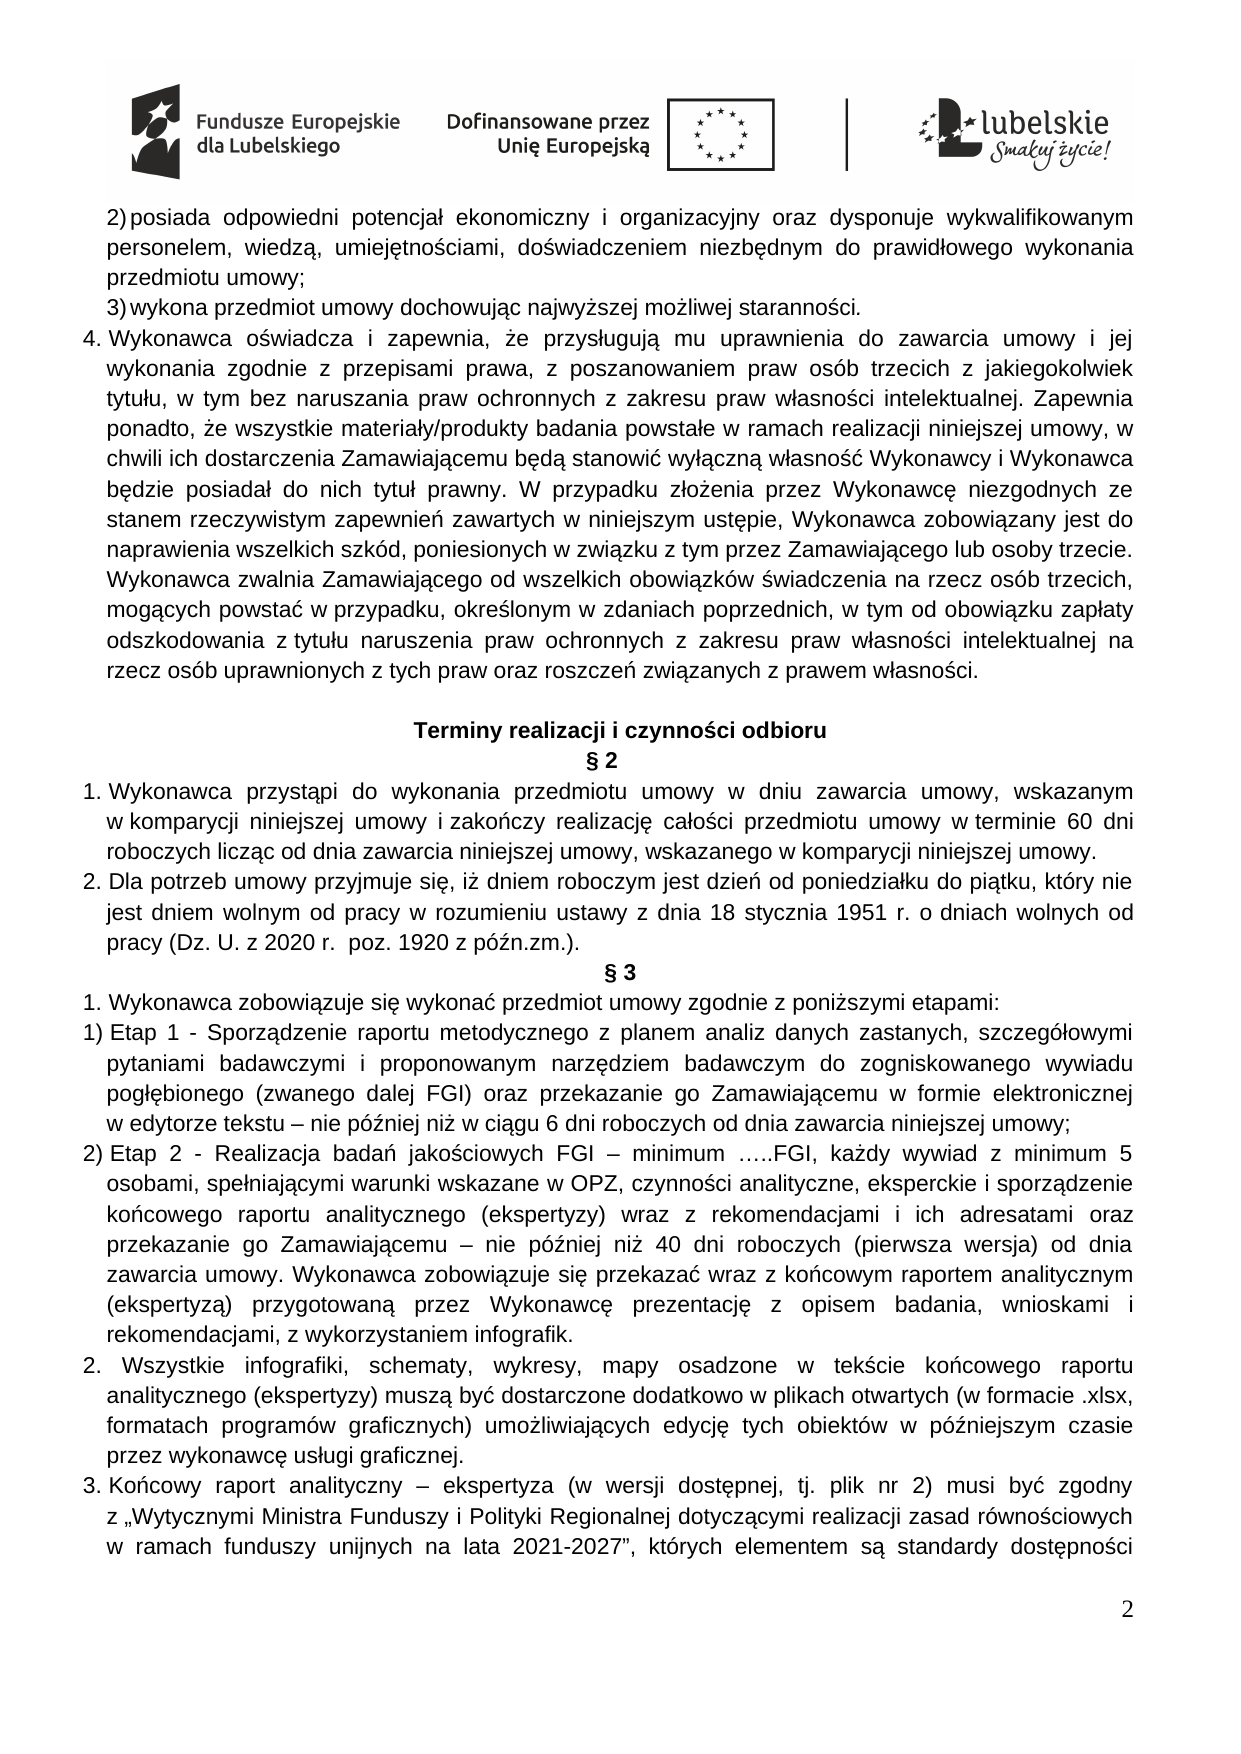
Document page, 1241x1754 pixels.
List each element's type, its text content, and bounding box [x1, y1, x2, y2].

text 2. Wszystkie infografiki, schematy, wykresy, mapy osadzone w tekście końcowego raportu analitycznego (ekspertyzy) muszą być dostarczone dodatkowo w plikach otwartych (w formacie .xlsx, formatach programów graficznych) umożliwiających edycję tych obiektów w późniejszym czasie przez wykonawcę usługi graficznej. [83, 1352, 1134, 1469]
list Dla potrzeb umowy przyjmuje się, iż dniem roboczym jest dzień od poniedziałku do piątku, który nie jest dniem wolnym od pracy w rozumieniu ustawy z dnia 18 stycznia 1951 r. o dniach wolnych od pracy (Dz. U. z 2020 r. poz. 1920 z późn.zm.). [83, 868, 1134, 955]
text § 2 [69, 747, 1134, 774]
picture [106, 59, 1134, 204]
list Etap 1 - Sporządzenie raportu metodycznego z planem analiz danych zastanych, szczegółowymi pytaniami badawczymi i proponowanym narzędziem badawczym do zogniskowanego wywiadu pogłębionego (zwanego dalej FGI) oraz przekazanie go Zamawiającemu w formie elektronicznej w edytorze tekstu – nie później niż w ciągu 6 dni roboczych od dnia zawarcia niniejszej umowy; [83, 1019, 1134, 1136]
list posiada odpowiedni potencjał ekonomiczny i organizacyjny oraz dysponuje wykwalifikowanym personelem, wiedzą, umiejętnościami, doświadczeniem niezbędnym do prawidłowego wykonania przedmiotu umowy; [106, 204, 1134, 291]
text Terminy realizacji i czynności odbioru [106, 717, 1134, 744]
list Wykonawca przystąpi do wykonania przedmiotu umowy w dniu zawarcia umowy, wskazanym w komparycji niniejszej umowy i zakończy realizację całości przedmiotu umowy w terminie 60 dni roboczych licząc od dnia zawarcia niniejszej umowy, wskazanego w komparycji niniejszej umowy. [83, 778, 1134, 864]
text § 3 [106, 959, 1134, 985]
list Wykonawca zobowiązuje się wykonać przedmiot umowy zgodnie z poniższymi etapami: [83, 989, 1134, 1016]
list wykona przedmiot umowy dochowując najwyższej możliwej staranności. [106, 294, 1134, 321]
list Etap 2 - Realizacja badań jakościowych FGI – minimum …..FGI, każdy wywiad z minimum 5 osobami, spełniającymi warunki wskazane w OPZ, czynności analityczne, eksperckie i sporządzenie końcowego raportu analitycznego (ekspertyzy) wraz z rekomendacjami i ich adresatami oraz przekazanie go Zamawiającemu – nie później niż 40 dni roboczych (pierwsza wersja) od dnia zawarcia umowy. Wykonawca zobowiązuje się przekazać wraz z końcowym raportem analitycznym (ekspertyzą) przygotowaną przez Wykonawcę prezentację z opisem badania, wnioskami i rekomendacjami, z wykorzystaniem infografik. [83, 1140, 1134, 1348]
list Wykonawca oświadcza i zapewnia, że przysługują mu uprawnienia do zawarcia umowy i jej wykonania zgodnie z przepisami prawa, z poszanowaniem praw osób trzecich z jakiegokolwiek tytułu, w tym bez naruszania praw ochronnych z zakresu praw własności intelektualnej. Zapewnia ponadto, że wszystkie materiały/produkty badania powstałe w ramach realizacji niniejszej umowy, w chwili ich dostarczenia Zamawiającemu będą stanowić wyłączną własność Wykonawcy i Wykonawca będzie posiadał do nich tytuł prawny. W przypadku złożenia przez Wykonawcę niezgodnych ze stanem rzeczywistym zapewnień zawartych w niniejszym ustępie, Wykonawca zobowiązany jest do naprawienia wszelkich szkód, poniesionych w związku z tym przez Zamawiającego lub osoby trzecie. Wykonawca zwalnia Zamawiającego od wszelkich obowiązków świadczenia na rzecz osób trzecich, mogących powstać w przypadku, określonym w zdaniach poprzednich, w tym od obowiązku zapłaty odszkodowania z tytułu naruszenia praw ochronnych z zakresu praw własności intelektualnej na rzecz osób uprawnionych z tych praw oraz roszczeń związanych z prawem własności. [83, 324, 1134, 683]
